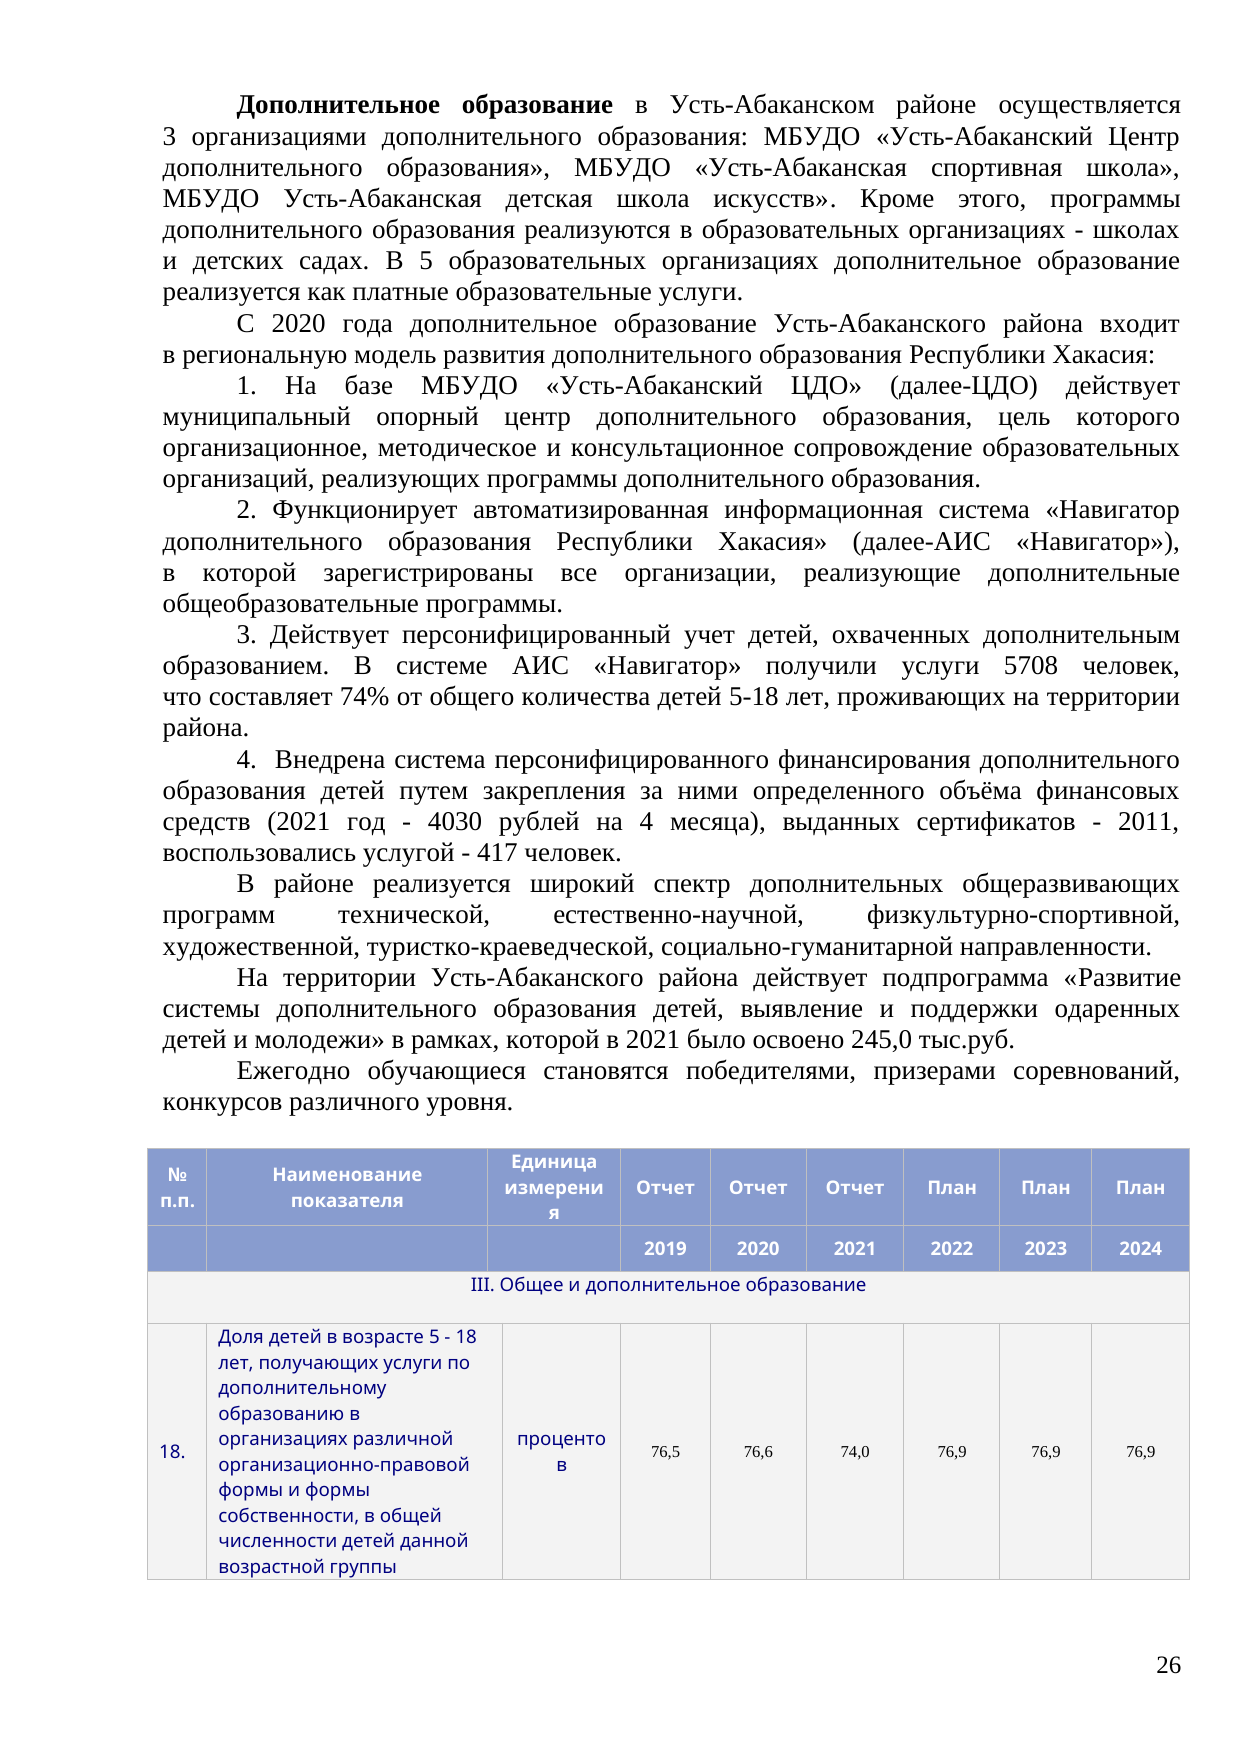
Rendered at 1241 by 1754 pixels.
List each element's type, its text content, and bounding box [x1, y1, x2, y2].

text В районе реализуется широкий спектр дополнительных общеразвивающих программ технической, естественно-научной, физкультурно-спортивной, художественной, туристко-краеведческой, социально-гуманитарной направленности. [162, 867, 1181, 961]
table_cell 76,5 [621, 1324, 710, 1579]
table_cell 18. [148, 1324, 206, 1579]
text На территории Усть-Абаканского района действует подпрограмма «Развитие системы дополнительного образования детей, выявление и поддержки одаренных детей и молодежи» в рамках, которой в 2021 было освоено 245,0 тыс.руб. [162, 961, 1181, 1054]
table_cell 2021 [807, 1226, 903, 1271]
table_cell 76,9 [1092, 1324, 1189, 1579]
table_cell 2019 [621, 1226, 710, 1271]
text 2. Функционирует автоматизированная информационная система «Навигатор дополнительного образования Республики Хакасия» (далее-АИС «Навигатор»), в которой зарегистрированы все организации, реализующие дополнительные общеобразовательные программы. [162, 493, 1181, 618]
table_cell [207, 1226, 487, 1271]
table_cell 2020 [711, 1226, 806, 1271]
table_cell III. Общее и дополнительное образование [148, 1272, 1189, 1323]
table_cell [148, 1226, 206, 1271]
table_cell 76,9 [904, 1324, 999, 1579]
text Ежегодно обучающиеся становятся победителями, призерами соревнований, конкурсов различного уровня. [162, 1054, 1181, 1116]
table_cell процентов [503, 1324, 620, 1579]
table_header Единица измерения [488, 1149, 620, 1225]
table_cell 2023 [1000, 1226, 1091, 1271]
table_header Наименование показателя [207, 1149, 487, 1225]
table_cell 2024 [1092, 1226, 1189, 1271]
table_cell 2022 [904, 1226, 999, 1271]
text 3. Действует персонифицированный учет детей, охваченных дополнительным образованием. В системе АИС «Навигатор» получили услуги 5708 человек, что составляет 74% от общего количества детей 5-18 лет, проживающих на территории района. [162, 618, 1181, 743]
table_cell Доля детей в возрасте 5 - 18 лет, получающих услуги по дополнительному образованию в организациях различной организационно-правовой формы и формы собственности, в общей численности детей данной возрастной группы [207, 1324, 502, 1579]
table_header План [904, 1149, 999, 1225]
table_header № п.п. [148, 1149, 206, 1225]
table_header Отчет [807, 1149, 903, 1225]
table_cell 74,0 [807, 1324, 903, 1579]
table_header План [1000, 1149, 1091, 1225]
text 4. Внедрена система персонифицированного финансирования дополнительного образования детей путем закрепления за ними определенного объёма финансовых средств (2021 год - 4030 рублей на 4 месяца), выданных сертификатов - 2011, воспользовались услугой - 417 человек. [162, 743, 1181, 867]
text Дополнительное образование в Усть-Абаканском районе осуществляется 3 организациями дополнительного образования: МБУДО «Усть-Абаканский Центр дополнительного образования», МБУДО «Усть-Абаканская спортивная школа», МБУДО Усть-Абаканская детская школа искусств». Кроме этого, программы дополнительного образования реализуются в образовательных организациях - школах и детских садах. В 5 образовательных организациях дополнительное образование реализуется как платные образовательные услуги. [162, 89, 1181, 307]
table_header Отчет [621, 1149, 710, 1225]
table_header План [1092, 1149, 1189, 1225]
text С 2020 года дополнительное образование Усть-Абаканского района входит в региональную модель развития дополнительного образования Республики Хакасия: [162, 307, 1181, 369]
table_cell [488, 1226, 620, 1271]
text 1. На базе МБУДО «Усть-Абаканский ЦДО» (далее-ЦДО) действует муниципальный опорный центр дополнительного образования, цель которого организационное, методическое и консультационное сопровождение образовательных организаций, реализующих программы дополнительного образования. [162, 369, 1181, 493]
table_header Отчет [711, 1149, 806, 1225]
table_cell 76,6 [711, 1324, 806, 1579]
table_cell 76,9 [1000, 1324, 1091, 1579]
